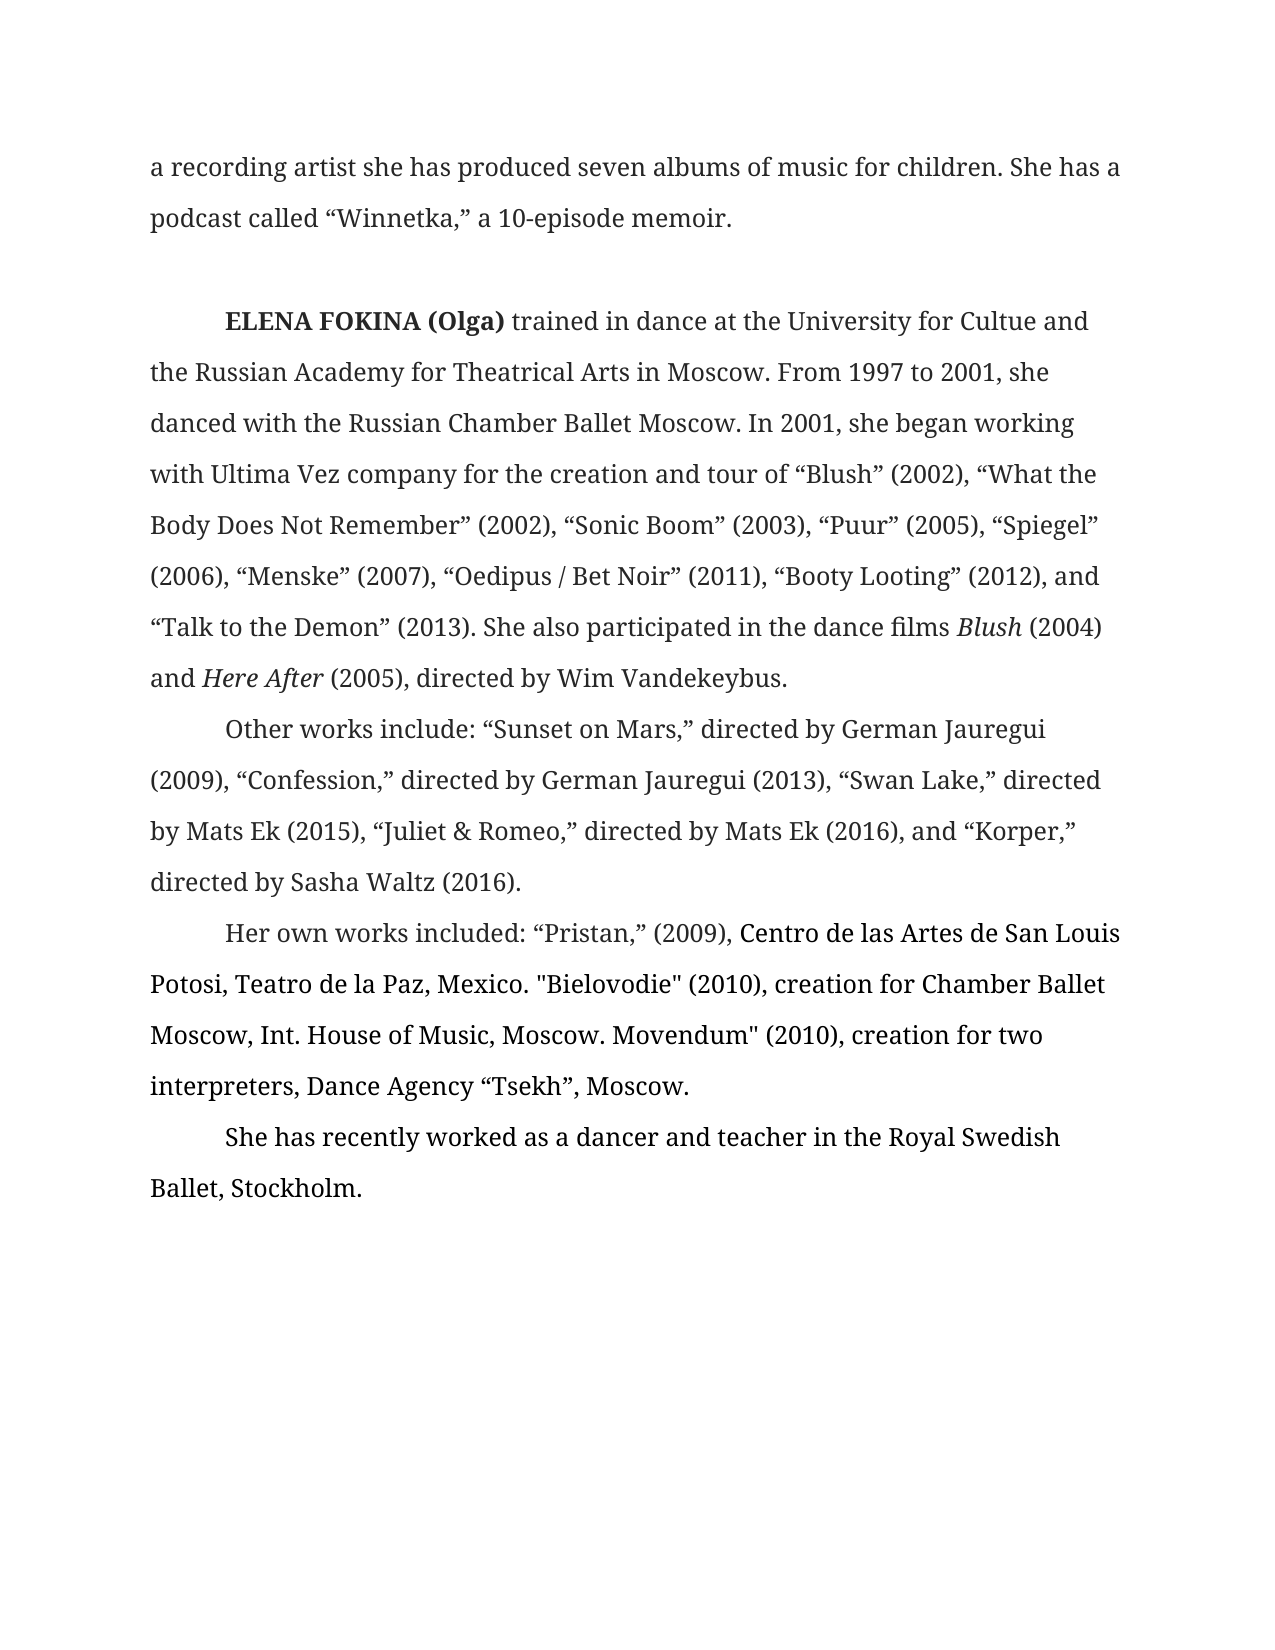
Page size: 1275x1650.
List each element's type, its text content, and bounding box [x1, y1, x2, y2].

text She has recently worked as a dancer and teacher in the Royal Swedish Ballet, Stockholm. [150, 1120, 1125, 1205]
text ELENA FOKINA (Olga) trained in dance at the University for Cultue and the Russian Academy for Theatrical Arts in Moscow. From 1997 to 2001, she danced with the Russian Chamber Ballet Moscow. In 2001, she began working with Ultima Vez company for the creation and tour of “Blush” (2002), “What the Body Does Not Remember” (2002), “Sonic Boom” (2003), “Puur” (2005), “Spiegel” (2006), “Menske” (2007), “Oedipus / Bet Noir” (2011), “Booty Looting” (2012), and “Talk to the Demon” (2013). She also participated in the dance films Blush (2004) and Here After (2005), directed by Wim Vandekeybus. [150, 303, 1125, 694]
text Other works include: “Sunset on Mars,” directed by German Jauregui (2009), “Confession,” directed by German Jauregui (2013), “Swan Lake,” directed by Mats Ek (2015), “Juliet & Romeo,” directed by Mats Ek (2016), and “Korper,” directed by Sasha Waltz (2016). [150, 711, 1125, 899]
text Her own works included: “Pristan,” (2009), Centro de las Artes de San Louis Potosi, Teatro de la Paz, Mexico. "Bielovodie" (2010), creation for Chamber Ballet Moscow, Int. House of Music, Moscow. Movendum" (2010), creation for two interpreters, Dance Agency “Tsekh”, Moscow. [150, 916, 1125, 1103]
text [150, 150, 1125, 235]
